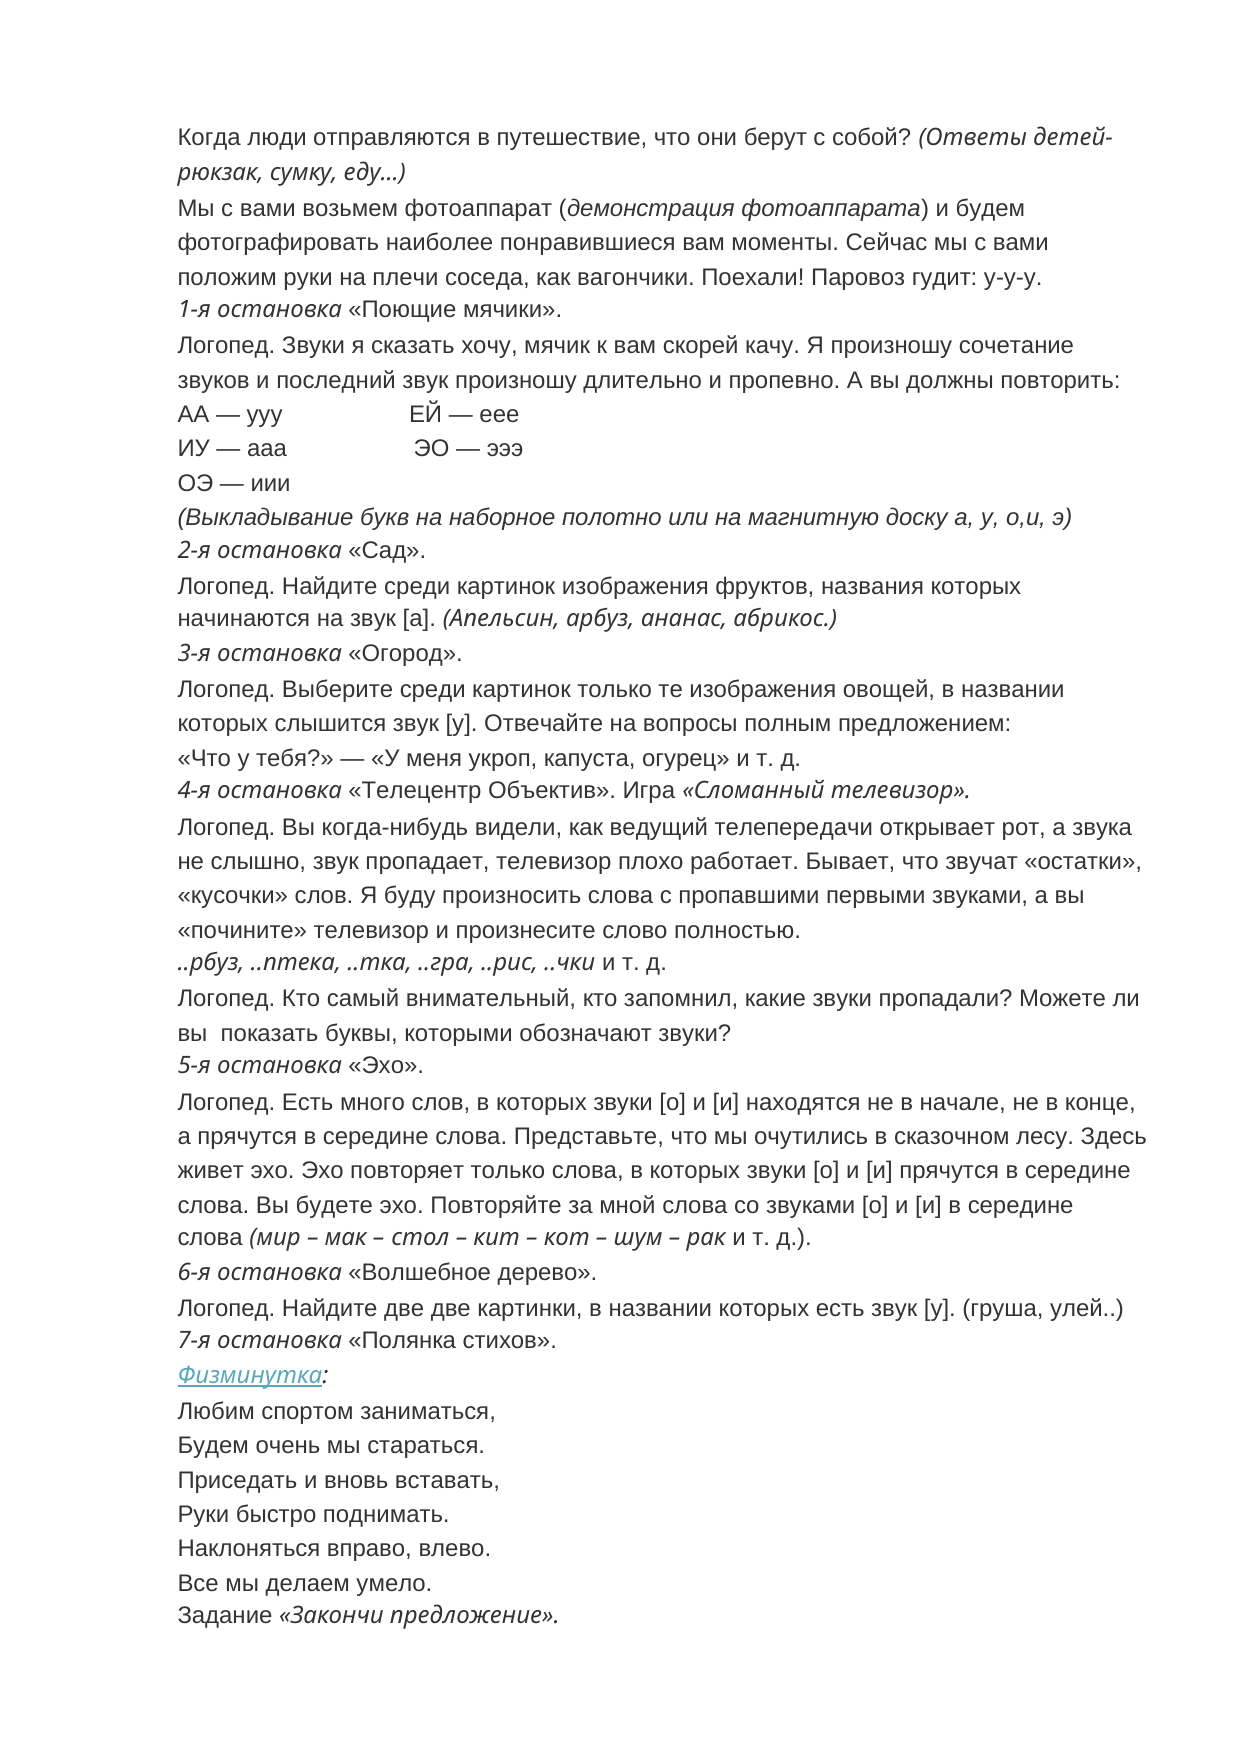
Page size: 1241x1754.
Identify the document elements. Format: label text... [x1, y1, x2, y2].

text 3-я остановка «Огород». [177, 634, 1152, 668]
text 4-я остановка «Телецентр Объектив». Игра «Сломанный телевизор». [177, 771, 1152, 806]
text Любим спортом заниматься, [177, 1390, 1152, 1424]
text Логопед. Звуки я сказать хочу, мячик к вам скорей качу. Я произношу сочетание звуков и последний звук произношу длительно и пропевно. А вы должны повторить: [177, 324, 1152, 393]
text Логопед. Вы когда-нибудь видели, как ведущий телепередачи открывает рот, а звука не слышно, звук пропадает, телевизор плохо работает. Бывает, что звучат «остатки», «кусочки» слов. Я буду произносить слова с пропавшими первыми звуками, а вы «почините» телевизор и произнесите слово полностью. [177, 806, 1152, 943]
text 5-я остановка «Эхо». [177, 1046, 1152, 1081]
text Все мы делаем умело. [177, 1562, 1152, 1596]
text 1-я остановка «Поющие мячики». [177, 290, 1152, 324]
text Приседать и вновь вставать, [177, 1459, 1152, 1493]
text ОЭ — иии [177, 462, 1152, 496]
text Логопед. Кто самый внимательный, кто запомнил, какие звуки пропадали? Можете ли вы показать буквы, которыми обозначают звуки? [177, 977, 1152, 1046]
text Когда люди отправляются в путешествие, что они берут с собой? (Ответы детей-рюкзак, сумку, еду...) [177, 118, 1152, 187]
text Логопед. Найдите две две картинки, в названии которых есть звук [у]. (груша, улей..) [177, 1287, 1152, 1321]
text 2-я остановка «Сад». [177, 531, 1152, 565]
text «Что у тебя?» — «У меня укроп, капуста, огурец» и т. д. [177, 737, 1152, 771]
text Будем очень мы стараться. [177, 1424, 1152, 1459]
text 7-я остановка «Полянка стихов». [177, 1321, 1152, 1356]
text АА — ууу ЕЙ — еее [177, 393, 1152, 427]
text 6-я остановка «Волшебное дерево». [177, 1252, 1152, 1287]
text Задание «Закончи предложение». [177, 1596, 1152, 1631]
text Логопед. Выберите среди картинок только те изображения овощей, в названии которых слышится звук [у]. Отвечайте на вопросы полным предложением: [177, 668, 1152, 737]
text Мы с вами возьмем фотоаппарат (демонстрация фотоаппарата) и будем фотографировать наиболее понравившиеся вам моменты. Сейчас мы с вами положим руки на плечи соседа, как вагончики. Поехали! Паровоз гудит: у-у-у. [177, 187, 1152, 290]
text ИУ — ааа ЭО — эээ [177, 427, 1152, 462]
text Логопед. Найдите среди картинок изображения фруктов, названия которых начинаются на звук [а]. (Апельсин, арбуз, ананас, абрикос.) [177, 565, 1152, 634]
text Руки быстро поднимать. [177, 1493, 1152, 1527]
text ..рбуз, ..птека, ..тка, ..гра, ..рис, ..чки и т. д. [177, 943, 1152, 977]
text Логопед. Есть много слов, в которых звуки [о] и [и] находятся не в начале, не в конце, а прячутся в середине слова. Представьте, что мы очутились в сказочном лесу. Здесь живет эхо. Эхо повторяет только слова, в которых звуки [о] и [и] прячутся в середине слова. Вы будете эхо. Повторяйте за мной слова со звуками [о] и [и] в середине слова (мир – мак – стол – кит – кот – шум – рак и т. д.). [177, 1081, 1152, 1252]
text Физминутка: [177, 1356, 1152, 1390]
text Наклоняться вправо, влево. [177, 1527, 1152, 1562]
text (Выкладывание букв на наборное полотно или на магнитную доску а, у, о,и, э) [177, 496, 1152, 531]
